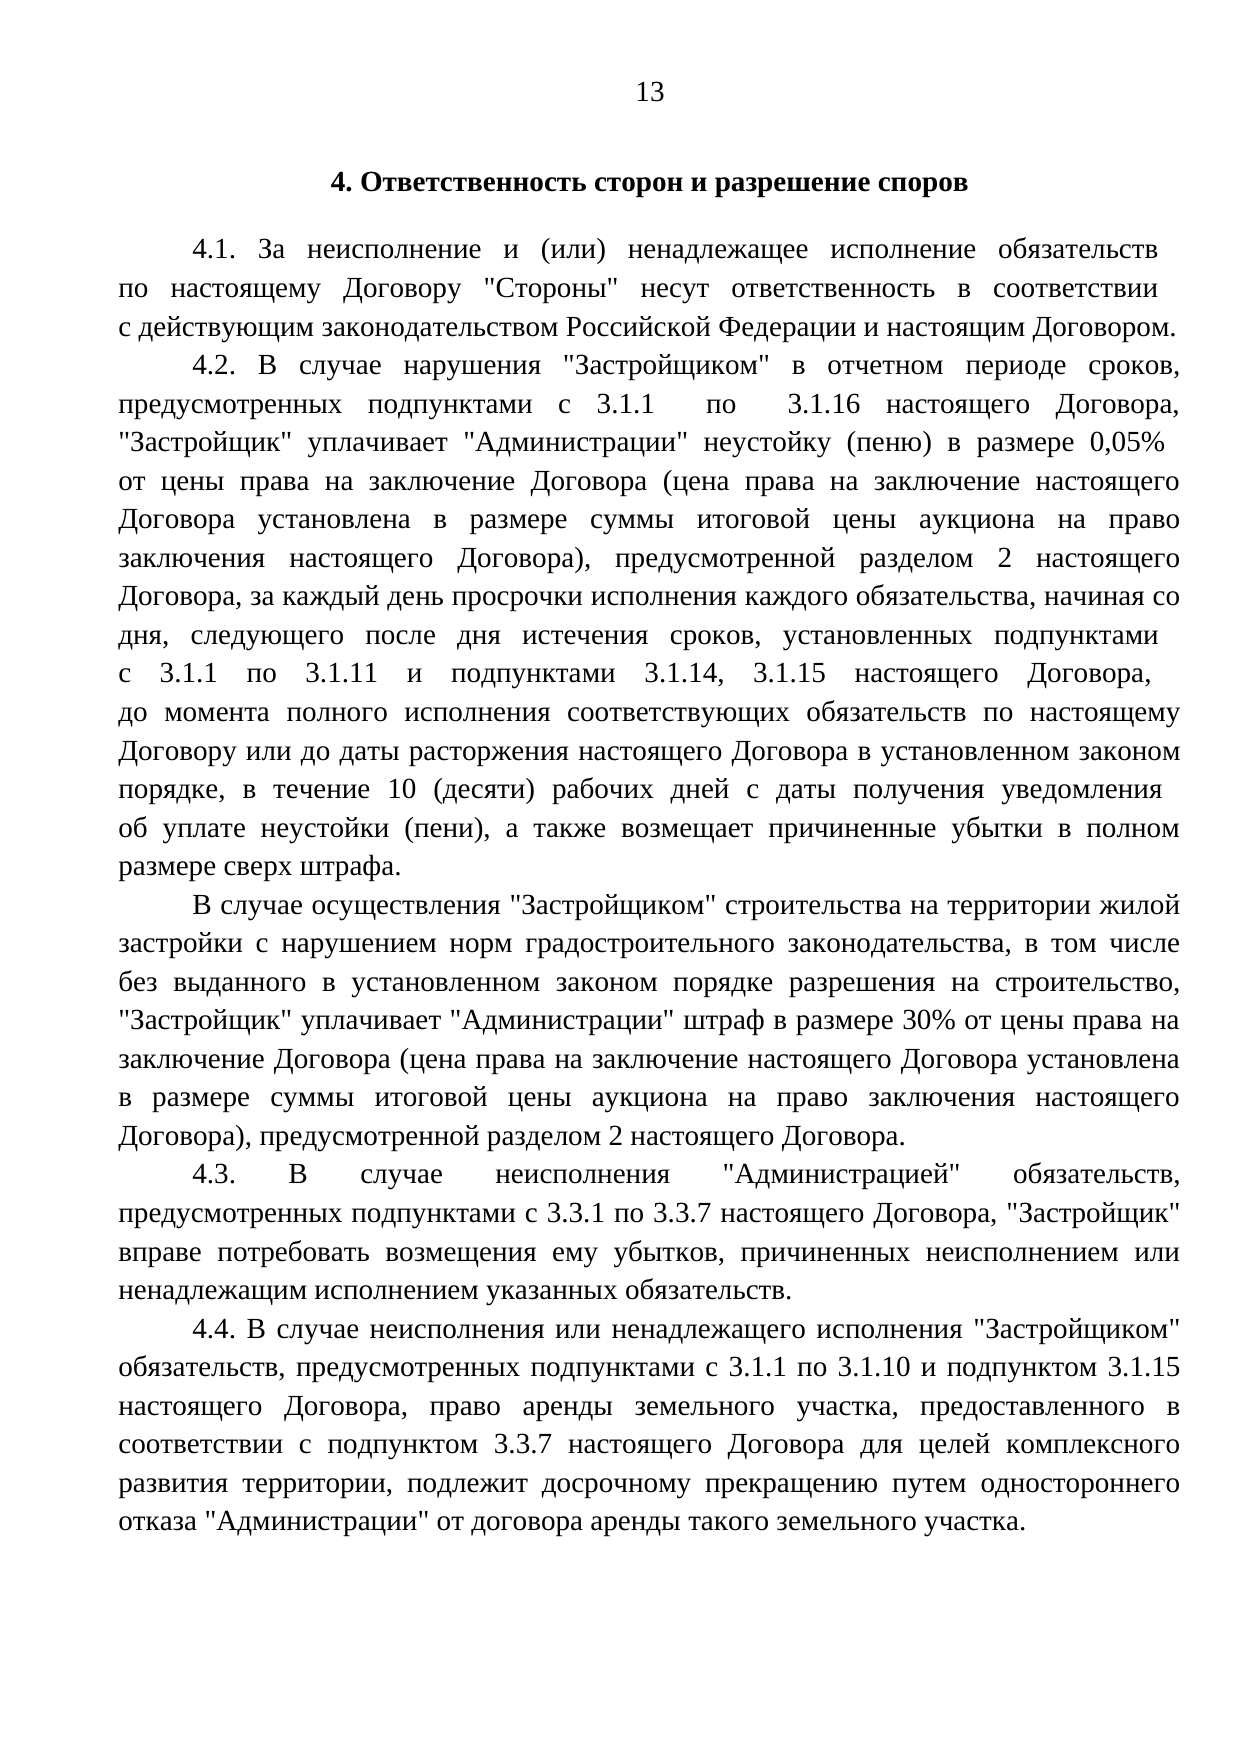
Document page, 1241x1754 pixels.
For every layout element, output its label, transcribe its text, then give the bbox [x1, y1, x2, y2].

text 4.3. В случае неисполнения "Администрацией" обязательств, предусмотренных подпунктами с 3.3.1 по 3.3.7 настоящего Договора, "Застройщик" вправе потребовать возмещения ему убытков, причиненных неисполнением или ненадлежащим исполнением указанных обязательств. [118, 1157, 1181, 1306]
text 4.4. В случае неисполнения или ненадлежащего исполнения "Застройщиком" обязательств, предусмотренных подпунктами с 3.1.1 по 3.1.10 и подпунктом 3.1.15 настоящего Договора, право аренды земельного участка, предоставленного в соответствии с подпунктом 3.3.7 настоящего Договора для целей комплексного развития территории, подлежит досрочному прекращению путем одностороннего отказа "Администрации" от договора аренды такого земельного участка. [118, 1311, 1181, 1537]
text 4.2. В случае нарушения "Застройщиком" в отчетном периоде сроков, предусмотренных подпунктами с 3.1.1 по 3.1.16 настоящего Договора, "Застройщик" уплачивает "Администрации" неустойку (пеню) в размере 0,05% от цены права на заключение Договора (цена права на заключение настоящего Договора установлена в размере суммы итоговой цены аукциона на право заключения настоящего Договора), предусмотренной разделом 2 настоящего Договора, за каждый день просрочки исполнения каждого обязательства, начиная со дня, следующего после дня истечения сроков, установленных подпунктами с 3.1.1 по 3.1.11 и подпунктами 3.1.14, 3.1.15 настоящего Договора, до момента полного исполнения соответствующих обязательств по настоящему Договору или до даты расторжения настоящего Договора в установленном законом порядке, в течение 10 (десяти) рабочих дней с даты получения уведомления об уплате неустойки (пени), а также возмещает причиненные убытки в полном размере сверх штрафа. [118, 347, 1181, 882]
text В случае осуществления "Застройщиком" строительства на территории жилой застройки с нарушением норм градостроительного законодательства, в том числе без выданного в установленном законом порядке разрешения на строительство, "Застройщик" уплачивает "Администрации" штраф в размере 30% от цены права на заключение Договора (цена права на заключение настоящего Договора установлена в размере суммы итоговой цены аукциона на право заключения настоящего Договора), предусмотренной разделом 2 настоящего Договора. [118, 887, 1181, 1152]
text 4. Ответственность сторон и разрешение споров [118, 164, 1181, 198]
text 4.1. За неисполнение и (или) ненадлежащее исполнение обязательств по настоящему Договору "Стороны" несут ответственность в соответствии с действующим законодательством Российской Федерации и настоящим Договором. [118, 232, 1181, 342]
